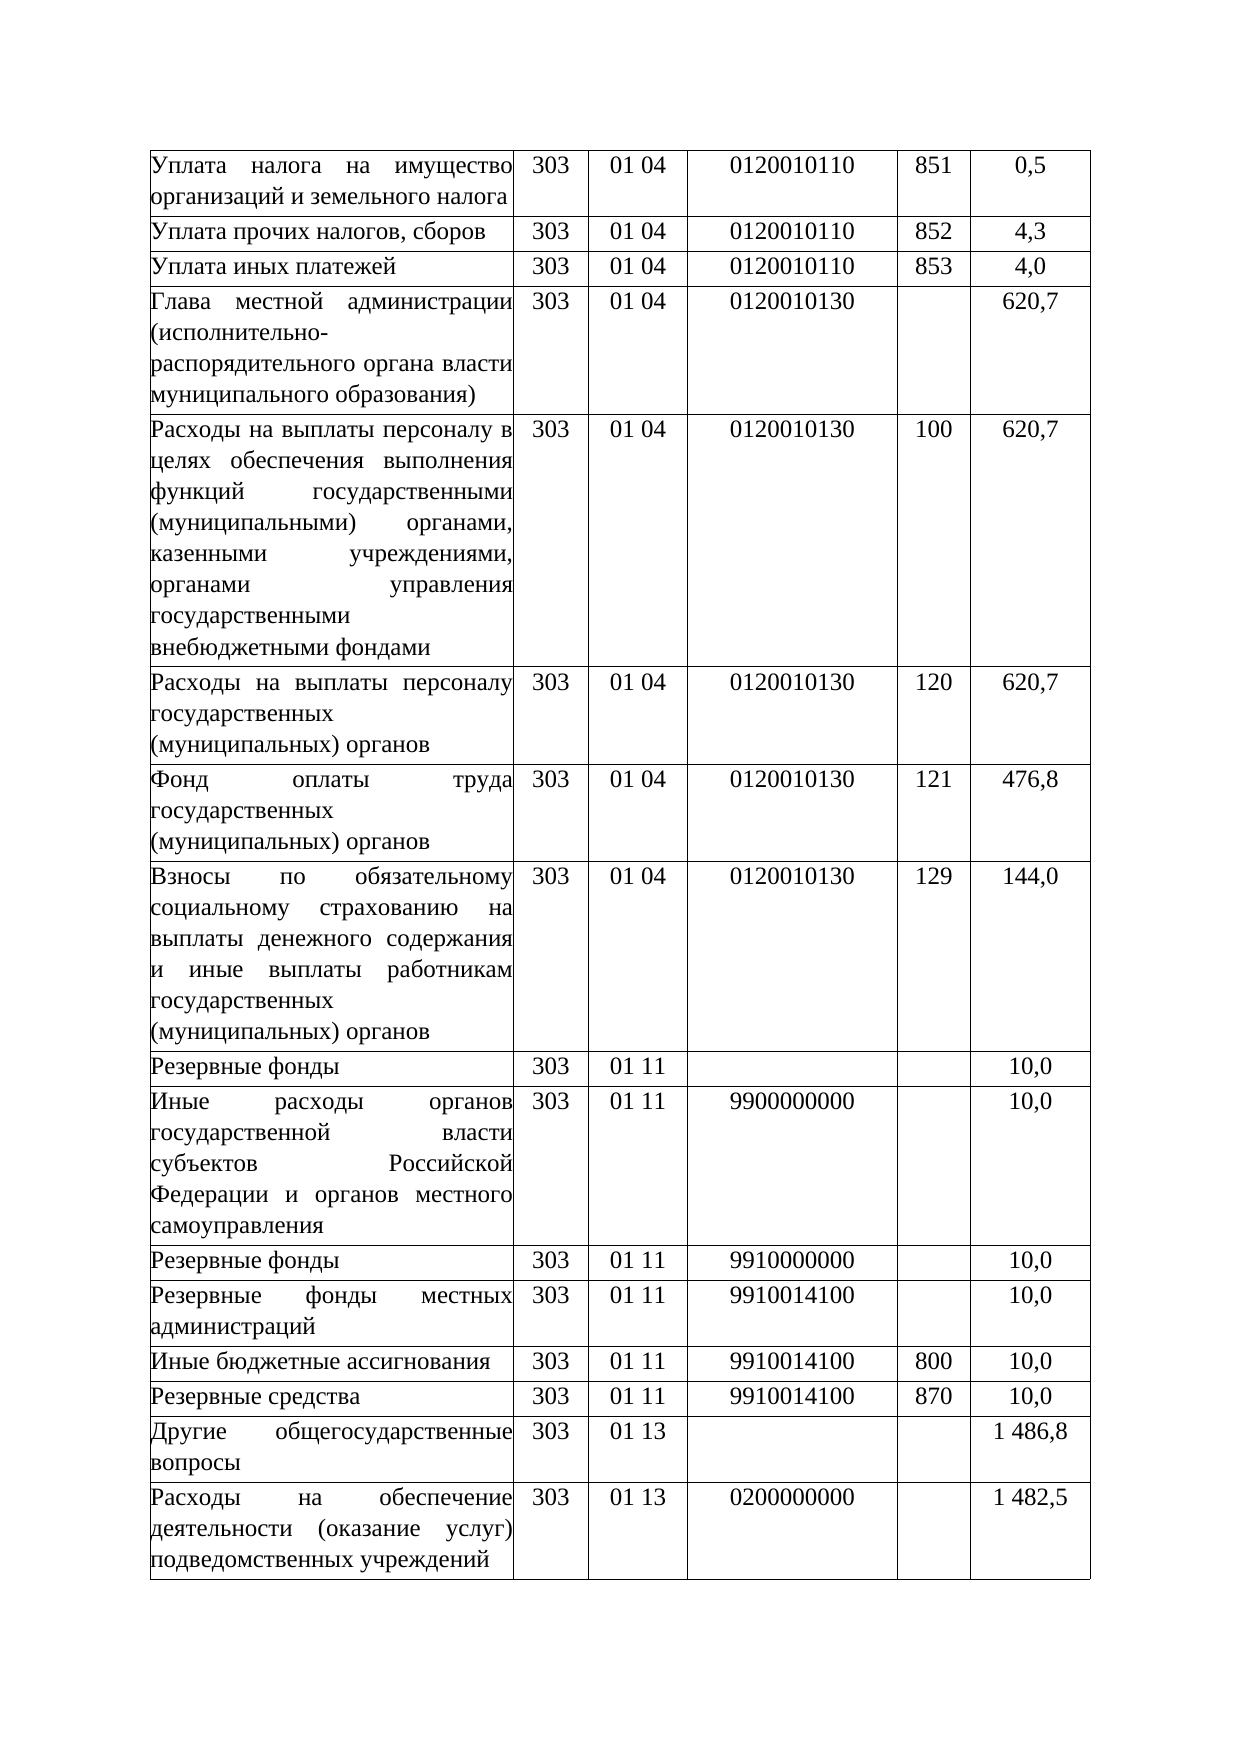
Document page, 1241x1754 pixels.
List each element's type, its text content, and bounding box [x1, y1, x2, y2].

table_cell Расходы на обеспечение деятельности (оказание услуг) подведомственных учреждений [151, 1483, 513, 1579]
table_cell 303 [514, 1281, 588, 1346]
table_cell 303 [514, 1087, 588, 1245]
table_cell 0120010130 [688, 415, 897, 666]
table_cell 476,8 [971, 765, 1090, 861]
table_cell [898, 1246, 970, 1280]
table_cell 303 [514, 252, 588, 286]
table_cell 10,0 [971, 1281, 1090, 1346]
table_cell 01 04 [589, 415, 687, 666]
table_cell 303 [514, 1347, 588, 1381]
table_cell 120 [898, 667, 970, 763]
table_cell Уплата налога на имущество организаций и земельного налога [151, 151, 513, 216]
table_cell 01 11 [589, 1382, 687, 1416]
table_cell 0120010110 [688, 217, 897, 251]
table_cell 01 04 [589, 151, 687, 216]
table_cell [898, 1052, 970, 1086]
table_cell 144,0 [971, 862, 1090, 1051]
table_cell 0120010110 [688, 252, 897, 286]
table_cell 303 [514, 1382, 588, 1416]
table_cell 303 [514, 217, 588, 251]
table_cell 0120010130 [688, 862, 897, 1051]
table_cell 01 04 [589, 217, 687, 251]
table_cell [898, 1483, 970, 1579]
table_cell 01 13 [589, 1483, 687, 1579]
table_cell 10,0 [971, 1246, 1090, 1280]
table_cell Резервные средства [151, 1382, 513, 1416]
table_cell Взносы по обязательному социальному страхованию на выплаты денежного содержания и иные выплаты работникам государственных (муниципальных) органов [151, 862, 513, 1051]
table_cell 1 482,5 [971, 1483, 1090, 1579]
table_cell [688, 1052, 897, 1086]
table_cell 851 [898, 151, 970, 216]
table_cell 800 [898, 1347, 970, 1381]
table_cell [898, 1281, 970, 1346]
table_cell [688, 1417, 897, 1482]
table_cell 1 486,8 [971, 1417, 1090, 1482]
table_cell 01 04 [589, 287, 687, 414]
table_cell [898, 1087, 970, 1245]
table_cell 01 04 [589, 252, 687, 286]
table_cell 853 [898, 252, 970, 286]
table_cell 303 [514, 151, 588, 216]
table_cell 303 [514, 1246, 588, 1280]
table_cell 9910014100 [688, 1281, 897, 1346]
table_cell 9910000000 [688, 1246, 897, 1280]
table_cell 01 11 [589, 1052, 687, 1086]
table_cell 303 [514, 765, 588, 861]
table_cell 4,0 [971, 252, 1090, 286]
table_cell 01 04 [589, 862, 687, 1051]
table_cell 10,0 [971, 1382, 1090, 1416]
table_cell 852 [898, 217, 970, 251]
table_cell Иные расходы органов государственной власти субъектов Российской Федерации и органов местного самоуправления [151, 1087, 513, 1245]
table_cell 0120010130 [688, 667, 897, 763]
table_cell Резервные фонды [151, 1052, 513, 1086]
table_cell 620,7 [971, 667, 1090, 763]
table_cell 303 [514, 667, 588, 763]
table_cell 0200000000 [688, 1483, 897, 1579]
table_cell 9910014100 [688, 1347, 897, 1381]
table_cell Фонд оплаты труда государственных (муниципальных) органов [151, 765, 513, 861]
table_cell 0120010130 [688, 765, 897, 861]
table_cell 01 11 [589, 1347, 687, 1381]
table_cell 870 [898, 1382, 970, 1416]
table_cell Резервные фонды местных администраций [151, 1281, 513, 1346]
table_cell [898, 287, 970, 414]
table_cell 01 11 [589, 1246, 687, 1280]
table_cell 9900000000 [688, 1087, 897, 1245]
table_cell Уплата прочих налогов, сборов [151, 217, 513, 251]
table_cell 620,7 [971, 287, 1090, 414]
table_cell 303 [514, 1417, 588, 1482]
table_cell 0120010110 [688, 151, 897, 216]
table_cell 0,5 [971, 151, 1090, 216]
table_cell 4,3 [971, 217, 1090, 251]
table_cell 129 [898, 862, 970, 1051]
table_cell 100 [898, 415, 970, 666]
table_cell 01 13 [589, 1417, 687, 1482]
table_cell 9910014100 [688, 1382, 897, 1416]
table_cell 01 11 [589, 1281, 687, 1346]
table_cell 10,0 [971, 1347, 1090, 1381]
table_cell 0120010130 [688, 287, 897, 414]
table_cell 10,0 [971, 1087, 1090, 1245]
table_cell 620,7 [971, 415, 1090, 666]
table_cell 303 [514, 1483, 588, 1579]
table_cell 10,0 [971, 1052, 1090, 1086]
table_cell 303 [514, 1052, 588, 1086]
table_cell 01 11 [589, 1087, 687, 1245]
table_cell Резервные фонды [151, 1246, 513, 1280]
table_cell [898, 1417, 970, 1482]
table_cell 303 [514, 287, 588, 414]
table_cell Иные бюджетные ассигнования [151, 1347, 513, 1381]
table_cell Уплата иных платежей [151, 252, 513, 286]
table_cell 01 04 [589, 667, 687, 763]
table_cell Другие общегосударственные вопросы [151, 1417, 513, 1482]
table_cell 121 [898, 765, 970, 861]
table_cell Расходы на выплаты персоналу государственных (муниципальных) органов [151, 667, 513, 763]
table_cell 303 [514, 862, 588, 1051]
table_cell 303 [514, 415, 588, 666]
table_cell 01 04 [589, 765, 687, 861]
table_cell Глава местной администрации (исполнительно-распорядительного органа власти муниципального образования) [151, 287, 513, 414]
table_cell Расходы на выплаты персоналу в целях обеспечения выполнения функций государственными (муниципальными) органами, казенными учреждениями, органами управления государственными внебюджетными фондами [151, 415, 513, 666]
